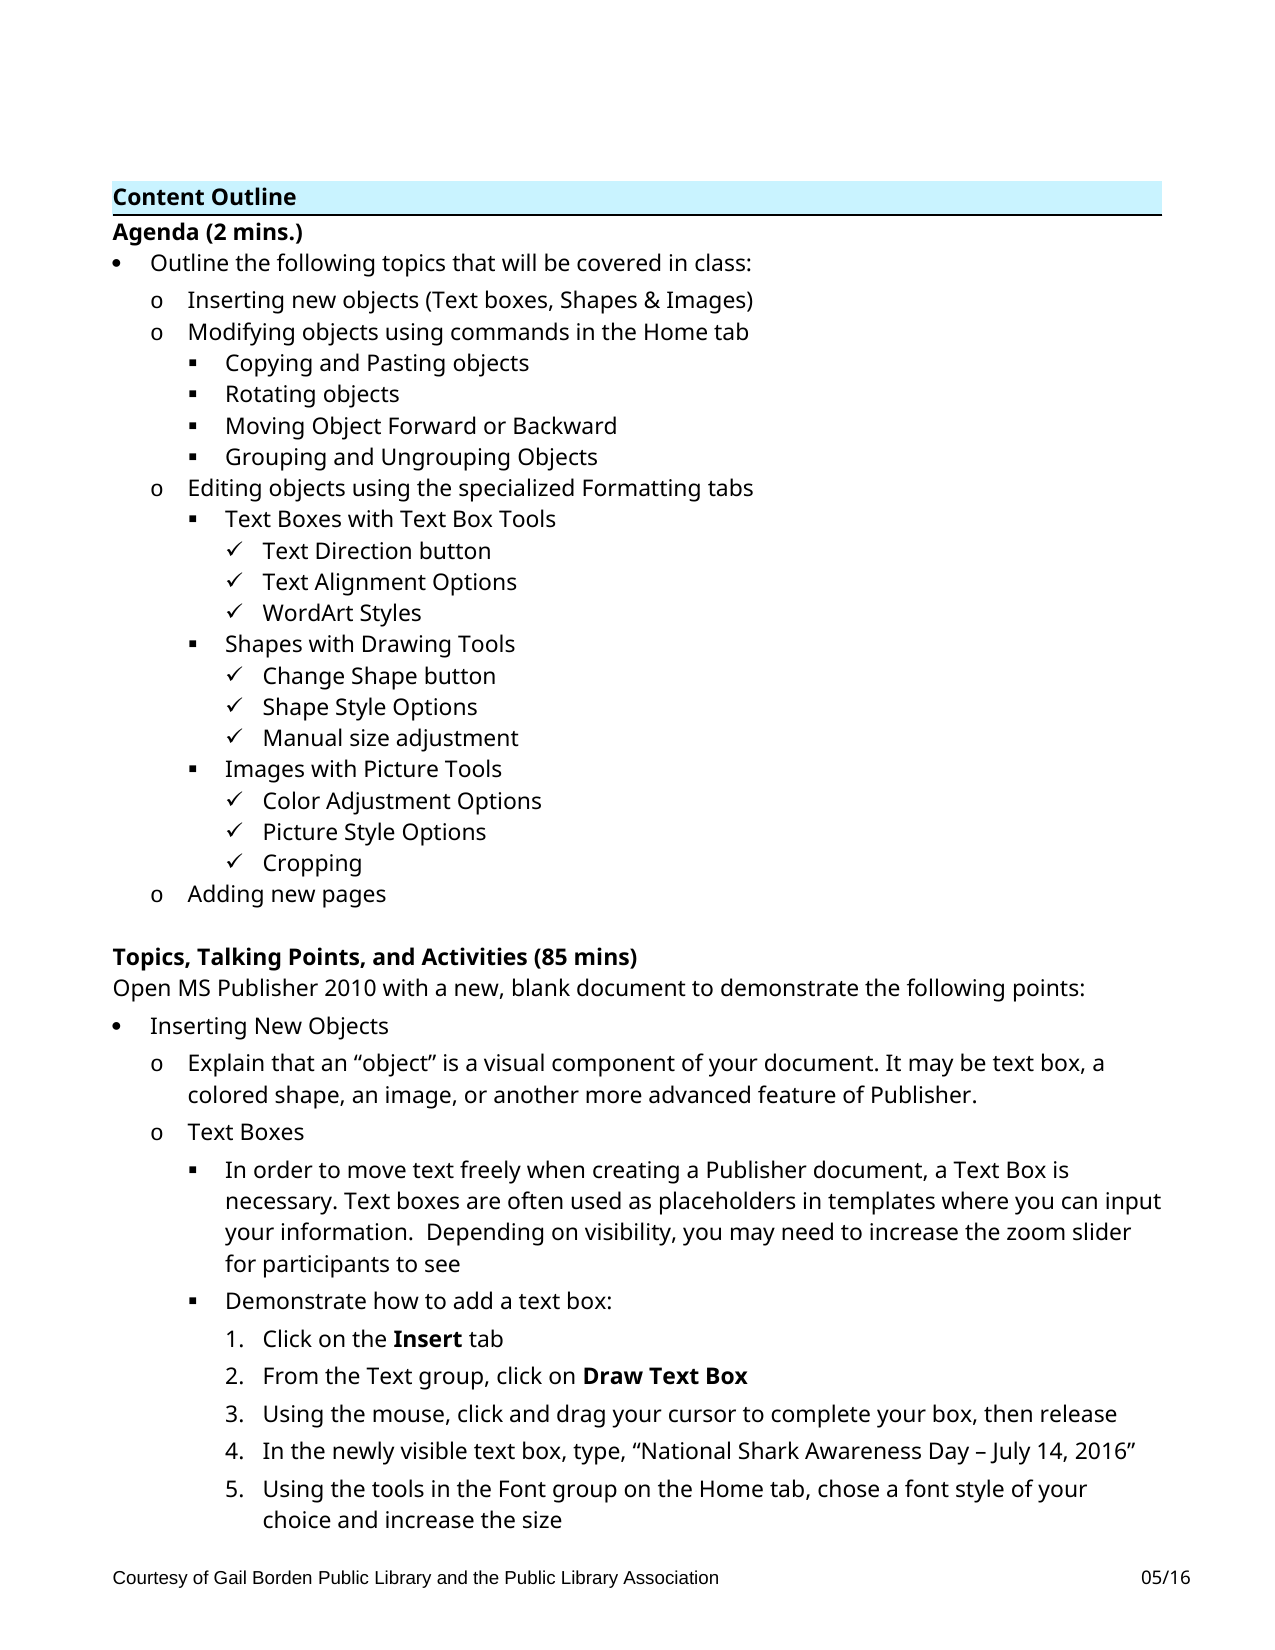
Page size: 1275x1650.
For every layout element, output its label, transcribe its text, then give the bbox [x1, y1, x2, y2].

list Click on the Insert tab [225, 1322, 1162, 1354]
list Using the tools in the Font group on the Home tab, chose a font style of your choice and increase the size [225, 1472, 1162, 1535]
list Using the mouse, click and drag your cursor to complete your box, then release [225, 1397, 1162, 1429]
list Shapes with Drawing Tools [187, 628, 1162, 660]
text Topics, Talking Points, and Activities (85 mins) [112, 941, 1162, 972]
list Inserting new objects (Text boxes, Shapes & Images) [150, 284, 1162, 316]
list Grouping and Ungrouping Objects [187, 441, 1162, 472]
text Content Outline [112, 181, 1162, 216]
list Images with Picture Tools [187, 753, 1162, 785]
list Manual size adjustment [225, 722, 1162, 753]
list Text Direction button [225, 535, 1162, 566]
list Copying and Pasting objects [187, 347, 1162, 378]
list Modifying objects using commands in the Home tab [150, 316, 1162, 347]
list Picture Style Options [225, 816, 1162, 847]
list Moving Object Forward or Backward [187, 409, 1162, 441]
list Demonstrate how to add a text box: [187, 1285, 1162, 1316]
list Shape Style Options [225, 691, 1162, 722]
list Text Boxes with Text Box Tools [187, 503, 1162, 535]
list Inserting New Objects [112, 1010, 1162, 1041]
list Text Boxes [150, 1116, 1162, 1147]
list Editing objects using the specialized Formatting tabs [150, 472, 1162, 503]
list In order to move text freely when creating a Publisher document, a Text Box is necessary. Text boxes are often used as placeholders in templates where you can input your information. Depending on visibility, you may need to increase the zoom slider for participants to see [187, 1154, 1162, 1279]
list Rotating objects [187, 378, 1162, 409]
list From the Text group, click on Draw Text Box [225, 1360, 1162, 1391]
list Adding new pages [150, 878, 1162, 910]
list Explain that an “object” is a visual component of your document. It may be text box, a colored shape, an image, or another more advanced feature of Publisher. [150, 1047, 1162, 1110]
list Change Shape button [225, 660, 1162, 691]
list Text Alignment Options [225, 566, 1162, 597]
list Color Adjustment Options [225, 785, 1162, 816]
list WordArt Styles [225, 597, 1162, 628]
list Cropping [225, 847, 1162, 878]
text Open MS Publisher 2010 with a new, blank document to demonstrate the following points: [112, 972, 1162, 1003]
list In the newly visible text box, type, “National Shark Awareness Day – July 14, 2016” [225, 1435, 1162, 1466]
list Outline the following topics that will be covered in class: [112, 247, 1162, 278]
text Agenda (2 mins.) [112, 216, 1162, 247]
